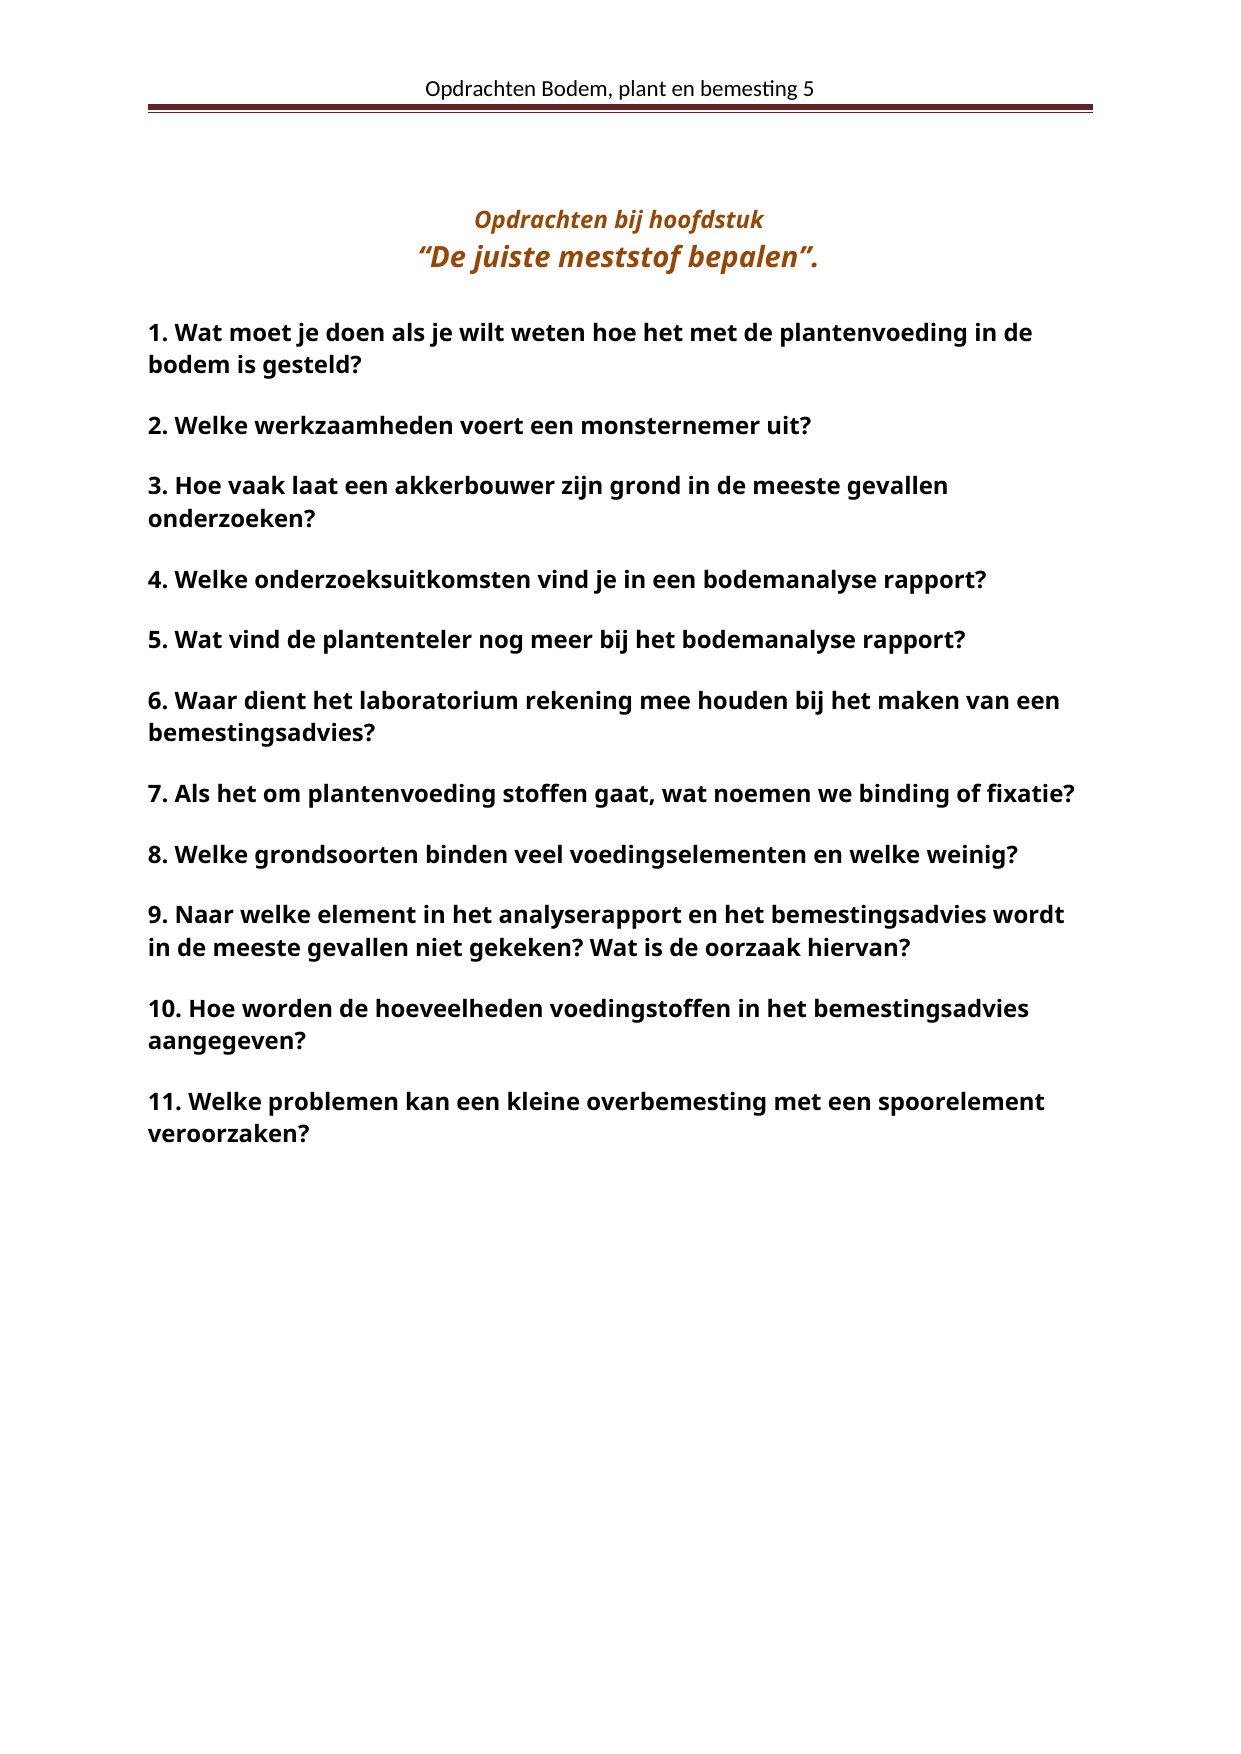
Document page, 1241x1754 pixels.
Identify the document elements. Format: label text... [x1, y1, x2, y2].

text 8. Welke grondsoorten binden veel voedingselementen en welke weinig? [148, 837, 1093, 870]
text 4. Welke onderzoeksuitkomsten vind je in een bodemanalyse rapport? [148, 562, 1093, 595]
text 9. Naar welke element in het analyserapport en het bemestingsadvies wordt in de meeste gevallen niet gekeken? Wat is de oorzaak hiervan? [148, 898, 1093, 963]
text 3. Hoe vaak laat een akkerbouwer zijn grond in de meeste gevallen onderzoeken? [148, 469, 1093, 534]
text Opdrachten bij hoofdstuk [148, 203, 1093, 236]
text 11. Welke problemen kan een kleine overbemesting met een spoorelement veroorzaken? [148, 1084, 1093, 1150]
text 2. Welke werkzaamheden voert een monsternemer uit? [148, 408, 1093, 441]
text 10. Hoe worden de hoeveelheden voedingstoffen in het bemestingsadvies aangegeven? [148, 991, 1093, 1057]
text 7. Als het om plantenvoeding stoffen gaat, wat noemen we binding of fixatie? [148, 777, 1093, 809]
text “De juiste meststof bepalen”. [148, 236, 1093, 276]
text 6. Waar dient het laboratorium rekening mee houden bij het maken van een bemestingsadvies? [148, 684, 1093, 749]
text 1. Wat moet je doen als je wilt weten hoe het met de plantenvoeding in de bodem is gesteld? [148, 315, 1093, 381]
text 5. Wat vind de plantenteler nog meer bij het bodemanalyse rapport? [148, 623, 1093, 656]
